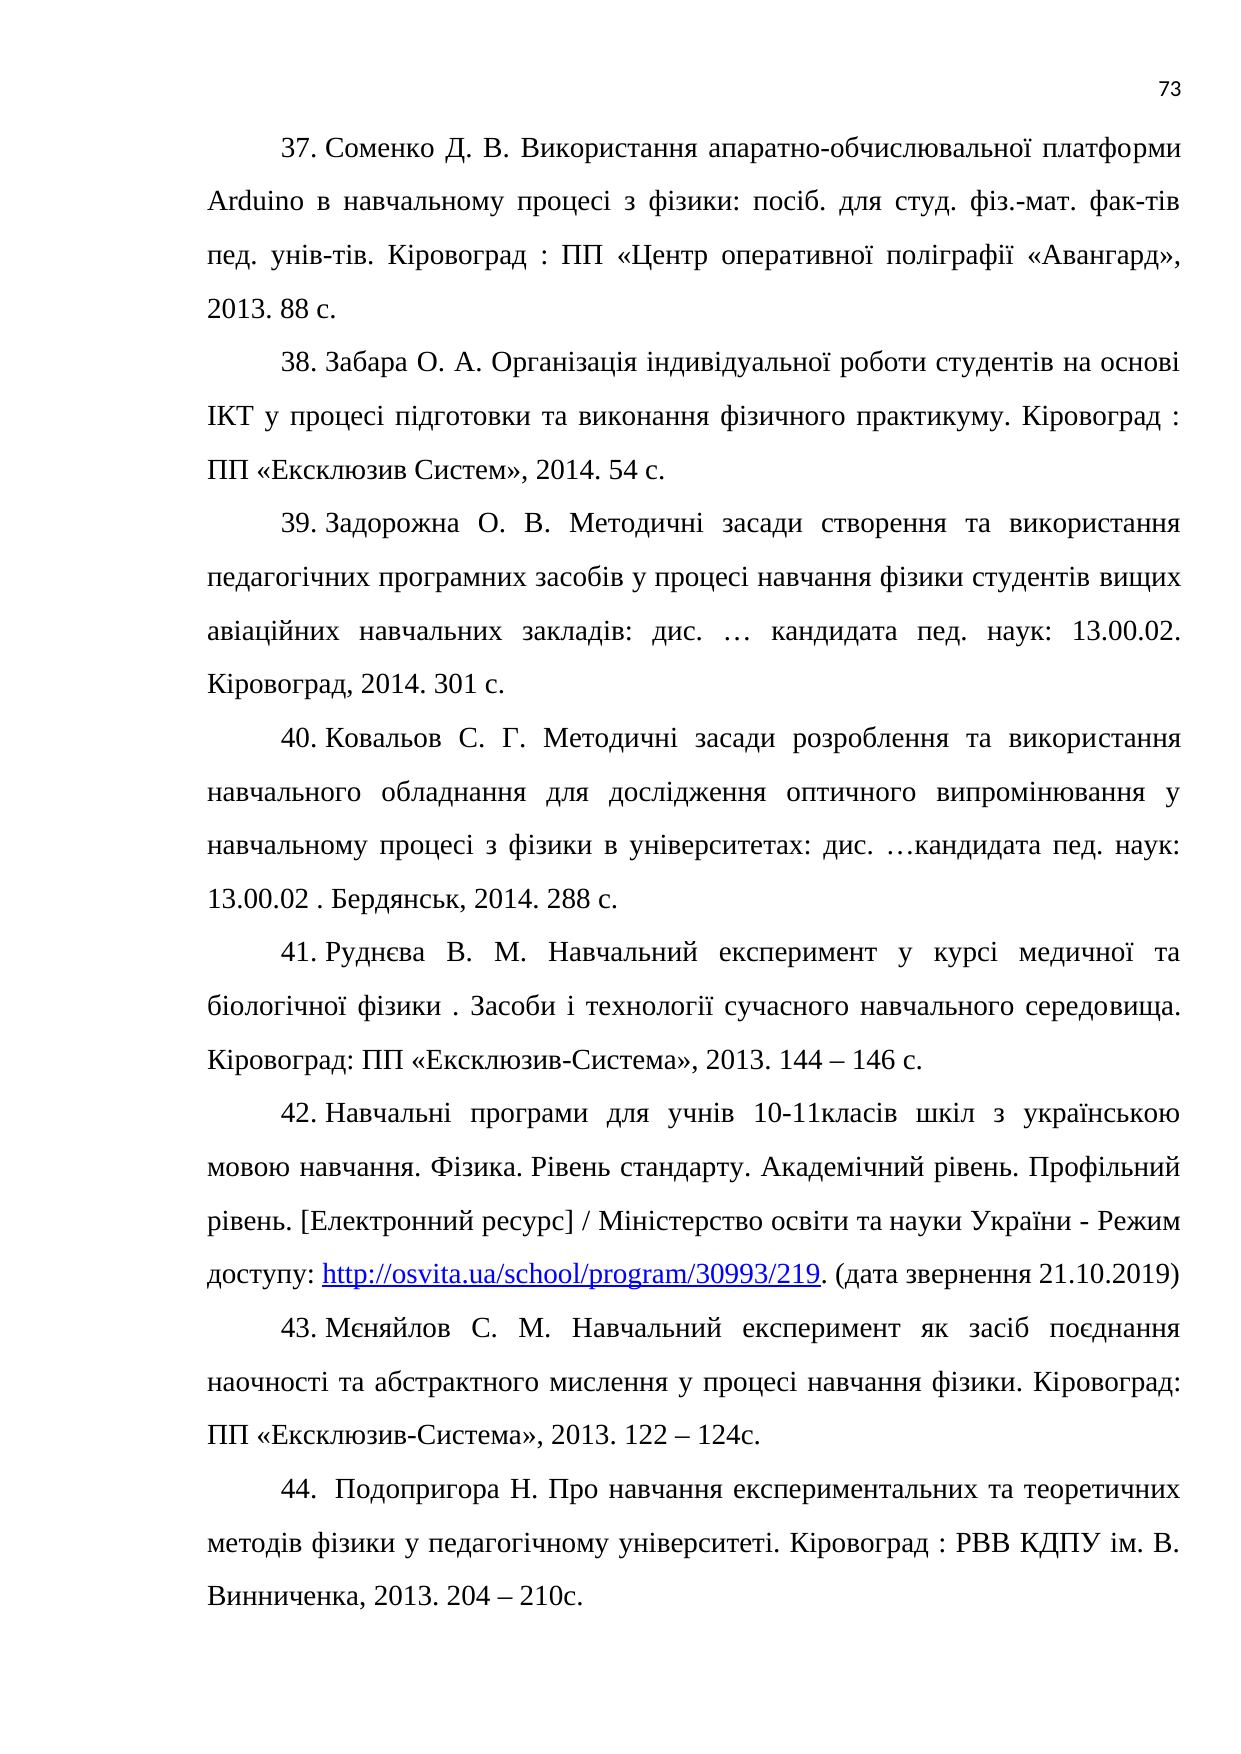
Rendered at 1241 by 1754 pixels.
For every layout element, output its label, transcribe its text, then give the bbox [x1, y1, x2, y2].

list Руднєва В. М. Навчальний експеримент у курсі медичної та біологічної фізики . Засоби і технології сучасного навчального середовища. Кіровоград: ПП «Ексклюзив-Система», 2013. 144 – 146 с. [207, 934, 1181, 1075]
list Ковальов С. Г. Методичні засади розроблення та використання навчального обладнання для дослідження оптичного випромінювання у навчальному процесі з фізики в університетах: дис. …кандидата пед. наук: 13.00.02 . Бердянськ, 2014. 288 с. [207, 720, 1181, 914]
list Задорожна О. В. Методичні засади створення та використання педагогічних програмних засобів у процесі навчання фізики студентів вищих авіаційних навчальних закладів: дис. … кандидата пед. наук: 13.00.02. Кіровоград, 2014. 301 с. [207, 505, 1181, 700]
list Навчальні програми для учнів 10-11класів шкіл з українською мовою навчання. Фізика. Рівень стандарту. Академічний рівень. Профільний рівень. [Електронний ресурс] / Міністерство освіти та науки України - Режим доступу: http://osvita.ua/school/program/30993/219. (дата звернення 21.10.2019) [207, 1096, 1181, 1290]
list Мєняйлов С. М. Навчальний експеримент як засіб поєднання наочності та абстрактного мислення у процесі навчання фізики. Кіровоград: ПП «Ексклюзив-Система», 2013. 122 – 124с. [207, 1310, 1181, 1451]
list Соменко Д. В. Використання апаратно-обчислювальної платформи Arduino в навчальному процесі з фізики: посіб. для студ. фіз.-мат. фак-тів пед. унів-тів. Кіровоград : ПП «Центр оперативної поліграфії «Авангард», 2013. 88 с. [207, 130, 1181, 324]
list Подопригора Н. Про навчання експериментальних та теоретичних методів фізики у педагогічному університеті. Кіровоград : РВВ КДПУ ім. В. Винниченка, 2013. 204 – 210с. [207, 1471, 1181, 1612]
list Забара О. А. Організація індивідуальної роботи студентів на основі ІКТ у процесі підготовки та виконання фізичного практикуму. Кіровоград : ПП «Ексклюзив Систем», 2014. 54 с. [207, 344, 1181, 485]
